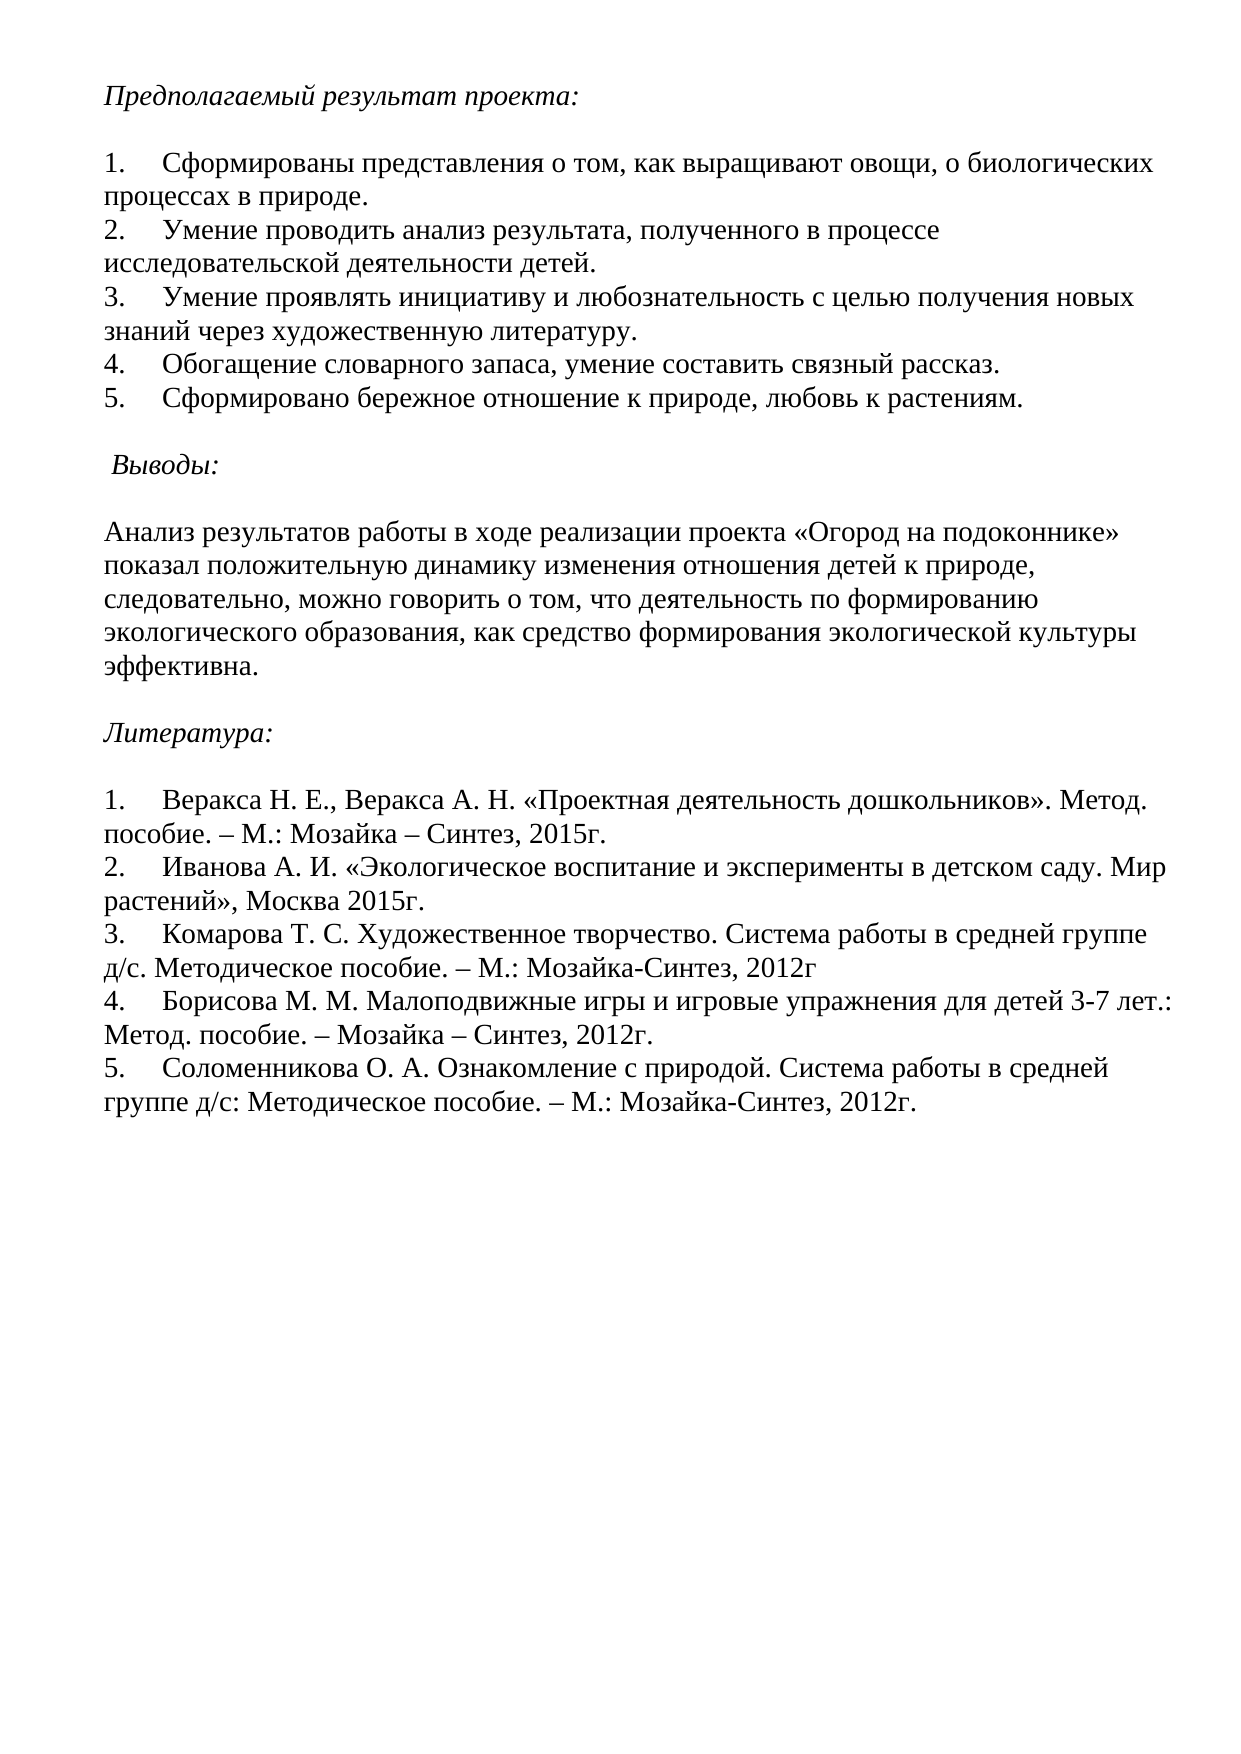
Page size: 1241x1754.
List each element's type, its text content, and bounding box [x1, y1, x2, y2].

text 2. Иванова А. И. «Экологическое воспитание и эксперименты в детском саду. Мир растений», Москва 2015г. [103, 849, 1181, 916]
text 5. Соломенникова О. А. Ознакомление с природой. Система работы в средней группе д/с: Методическое пособие. – М.: Мозайка-Синтез, 2012г. [103, 1051, 1181, 1118]
text 3. Комарова Т. С. Художественное творчество. Система работы в средней группе д/с. Методическое пособие. – М.: Мозайка-Синтез, 2012г [103, 916, 1181, 983]
text Предполагаемый результат проекта: [103, 78, 1170, 111]
text 4. Борисова М. М. Малоподвижные игры и игровые упражнения для детей 3-7 лет.: Метод. пособие. – Мозайка – Синтез, 2012г. [103, 983, 1181, 1051]
text 2. Умение проводить анализ результата, полученного в процессе исследовательской деятельности детей. [103, 212, 1170, 279]
text 4. Обогащение словарного запаса, умение составить связный рассказ. [103, 346, 1170, 380]
text Выводы: [103, 447, 1181, 480]
text 5. Сформировано бережное отношение к природе, любовь к растениям. [103, 380, 1170, 413]
text 3. Умение проявлять инициативу и любознательность с целью получения новых знаний через художественную литературу. [103, 279, 1170, 346]
text Литература: [103, 715, 1181, 749]
text 1. Сформированы представления о том, как выращивают овощи, о биологических процессах в природе. [103, 145, 1170, 212]
text Анализ результатов работы в ходе реализации проекта «Огород на подоконнике» показал положительную динамику изменения отношения детей к природе, следовательно, можно говорить о том, что деятельность по формированию экологического образования, как средство формирования экологической культуры эффективна. [103, 514, 1181, 682]
text 1. Веракса Н. Е., Веракса А. Н. «Проектная деятельность дошкольников». Метод. пособие. – М.: Мозайка – Синтез, 2015г. [103, 782, 1181, 849]
